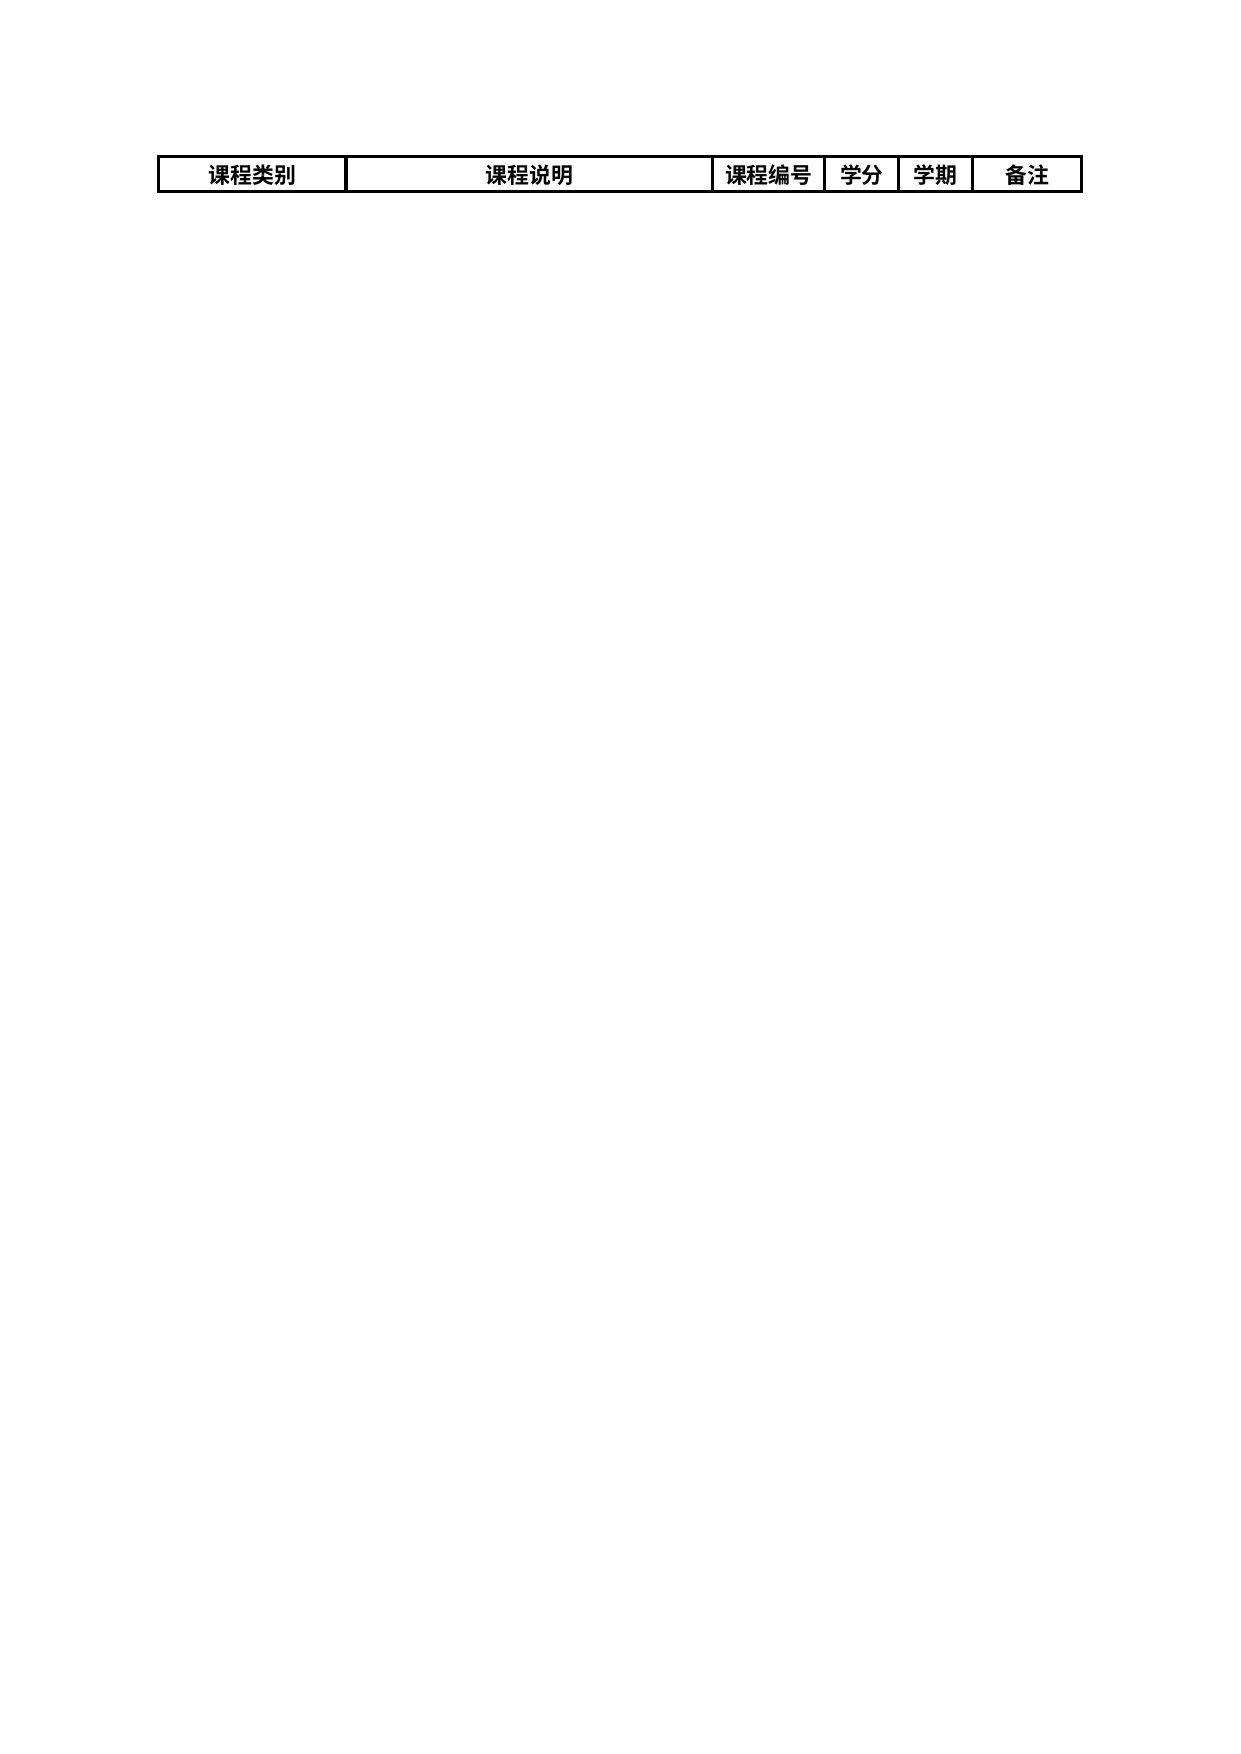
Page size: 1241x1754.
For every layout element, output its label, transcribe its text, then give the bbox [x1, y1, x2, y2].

table_header 备注 [974, 158, 1080, 190]
table_header 课程说明 [348, 158, 711, 190]
table_header 学期 [900, 158, 971, 190]
table_header 课程编号 [714, 158, 823, 190]
table_header 学分 [826, 158, 897, 190]
table_header 课程类别 [160, 158, 344, 190]
